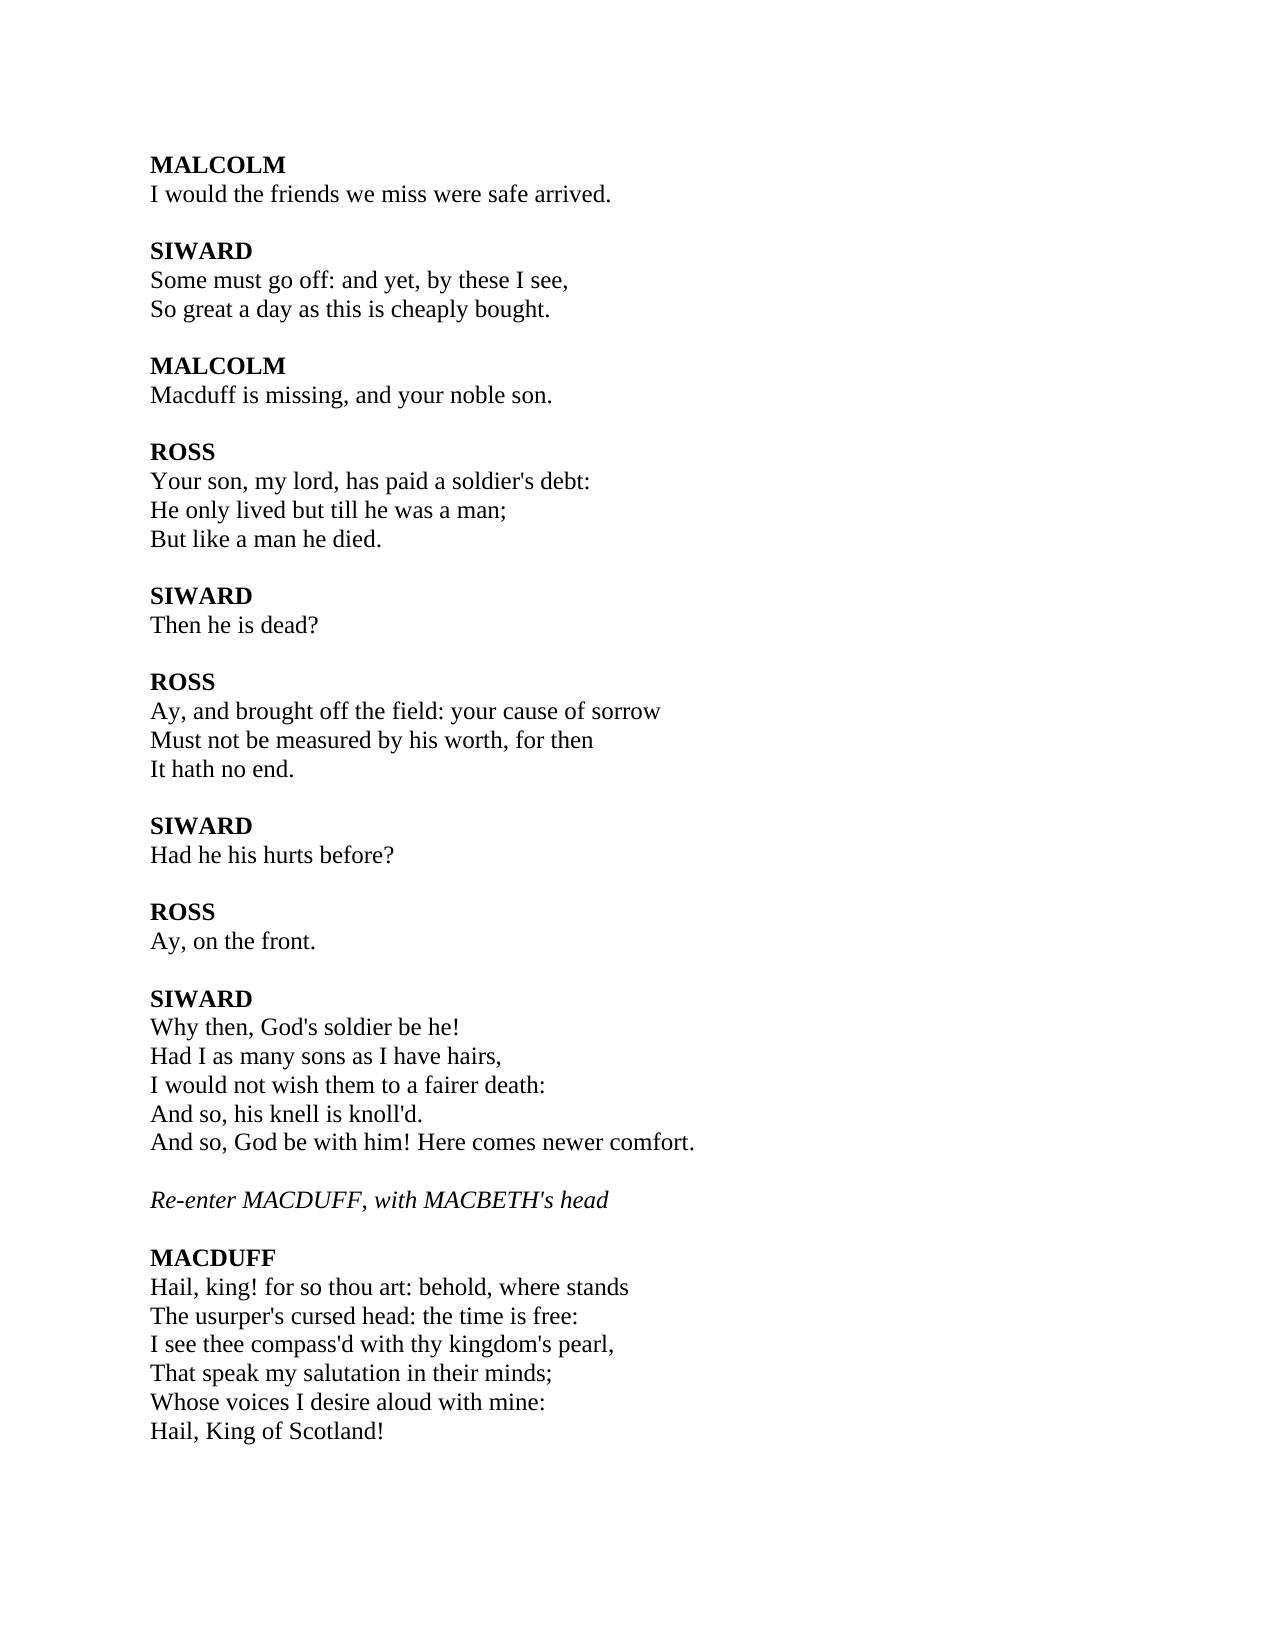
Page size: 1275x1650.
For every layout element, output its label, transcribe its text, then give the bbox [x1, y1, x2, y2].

text Ay, and brought off the field: your cause of sorrow Must not be measured by his worth, for then It hath no end. [150, 696, 1125, 782]
text Then he is dead? [150, 610, 1125, 639]
text Why then, God's soldier be he! Had I as many sons as I have hairs, I would not wish them to a fairer death: And so, his knell is knoll'd. And so, God be with him! Here comes newer comfort. [150, 1012, 1125, 1156]
text I would the friends we miss were safe arrived. [150, 179, 1125, 207]
text Hail, king! for so thou art: behold, where stands The usurper's cursed head: the time is free: I see thee compass'd with thy kingdom's pearl, That speak my salutation in their minds; Whose voices I desire aloud with mine: Hail, King of Scotland! [150, 1272, 1125, 1444]
text MACDUFF [150, 1243, 1125, 1272]
text ROSS [150, 897, 1125, 926]
text SIWARD [150, 811, 1125, 840]
text ROSS [150, 667, 1125, 696]
text Your son, my lord, has paid a soldier's debt: He only lived but till he was a man; But like a man he died. [150, 466, 1125, 552]
text SIWARD [150, 581, 1125, 610]
text Had he his hurts before? [150, 840, 1125, 869]
text Ay, on the front. [150, 926, 1125, 955]
text MALCOLM [150, 150, 1125, 179]
text Some must go off: and yet, by these I see, So great a day as this is cheaply bought. [150, 265, 1125, 322]
text SIWARD [150, 984, 1125, 1012]
text Macduff is missing, and your noble son. [150, 380, 1125, 409]
text ROSS [150, 437, 1125, 466]
text Re-enter MACDUFF, with MACBETH's head [150, 1185, 1125, 1214]
text SIWARD [150, 236, 1125, 265]
text MALCOLM [150, 351, 1125, 380]
